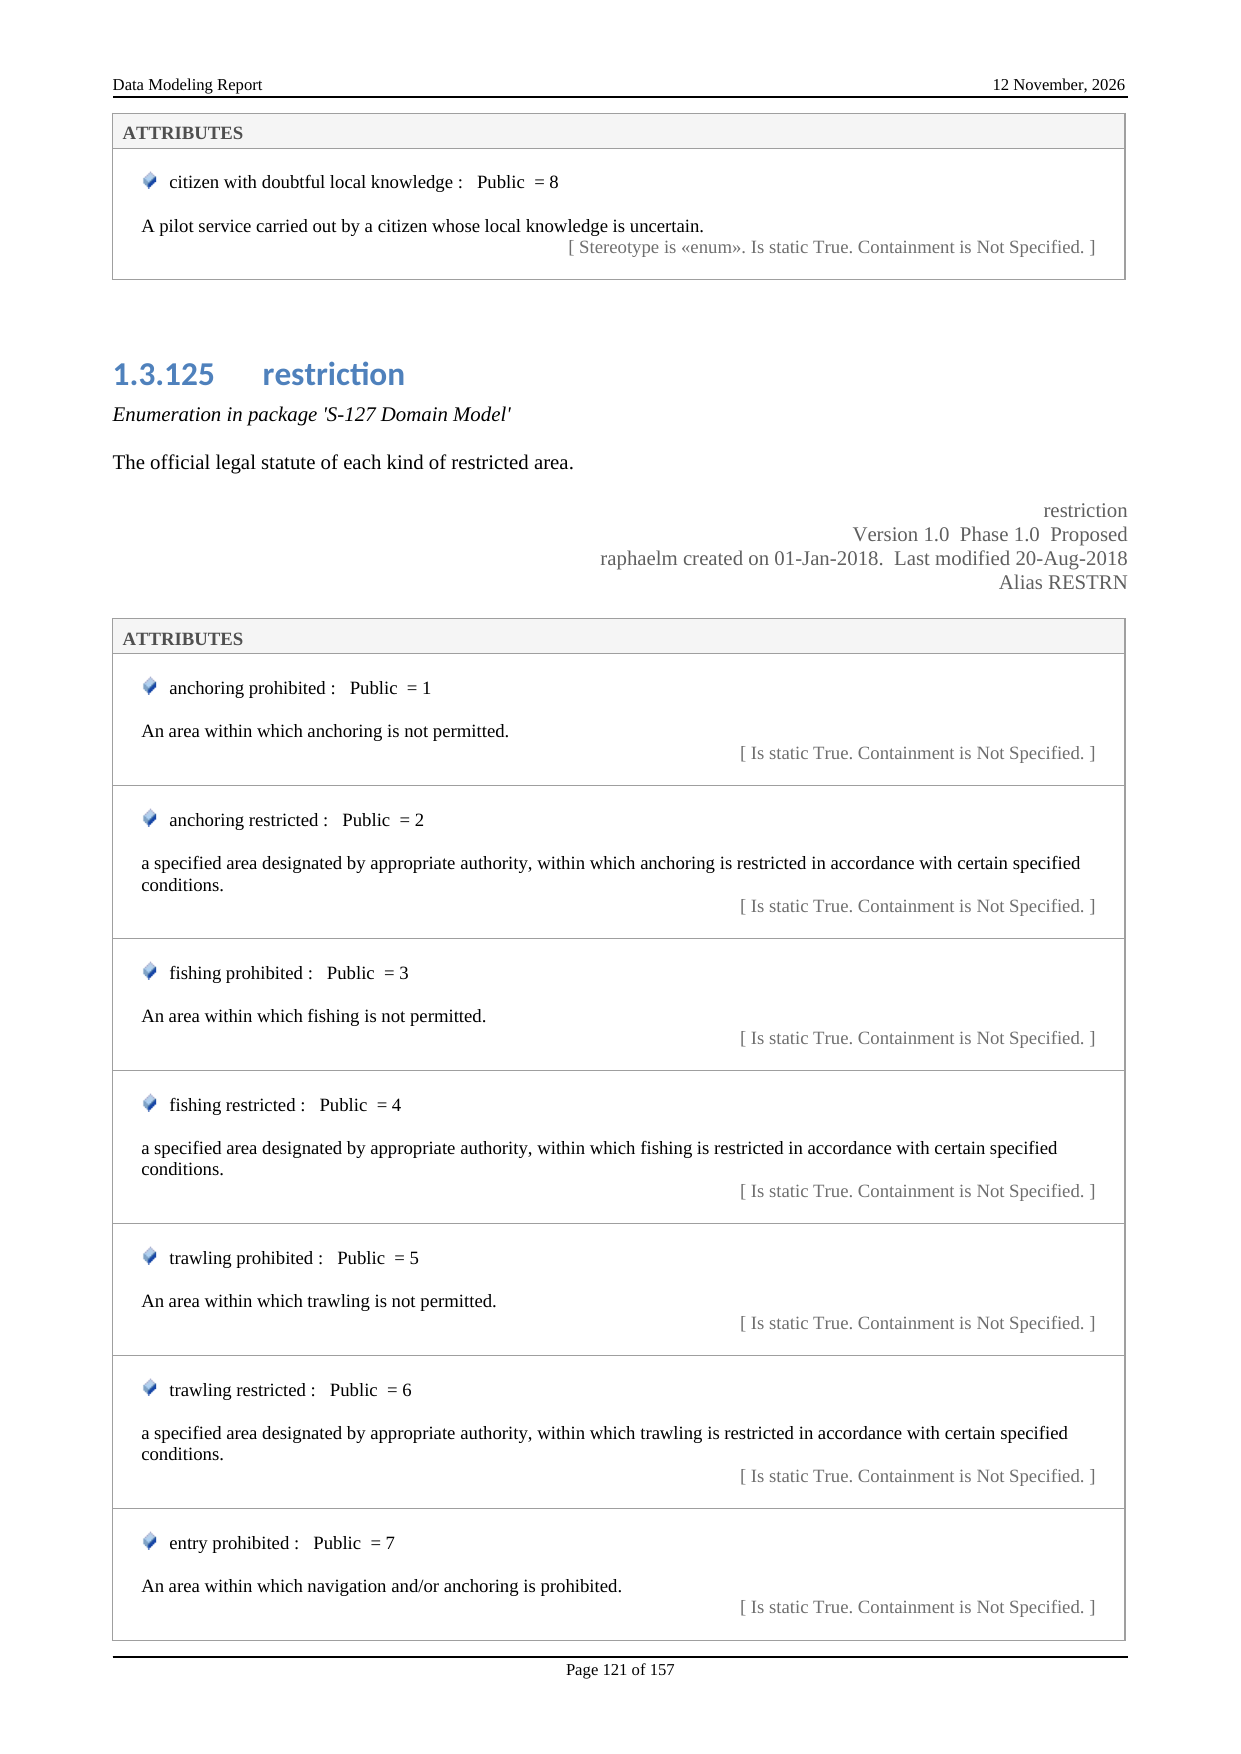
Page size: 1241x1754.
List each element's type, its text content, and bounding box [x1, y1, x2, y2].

table_cell fishing prohibited : Public = 3 An area within which fishing is not permitted. [ Is static True. Containment is Not Specified. ] [113, 939, 1124, 1070]
picture [141, 960, 160, 980]
table_cell entry prohibited : Public = 7 An area within which navigation and/or anchoring is prohibited. [ Is static True. Containment is Not Specified. ] [113, 1509, 1124, 1639]
subtitle restriction [112, 352, 1128, 393]
table_header ATTRIBUTES [113, 114, 1124, 148]
table_cell fishing restricted : Public = 4 a specified area designated by appropriate authority, within which fishing is restricted in accordance with certain specified conditions. [ Is static True. Containment is Not Specified. ] [113, 1071, 1124, 1223]
picture [141, 1092, 160, 1112]
text The official legal statute of each kind of restricted area. [112, 450, 1128, 474]
picture [141, 807, 160, 827]
table_cell trawling prohibited : Public = 5 An area within which trawling is not permitted. [ Is static True. Containment is Not Specified. ] [113, 1224, 1124, 1355]
table_header ATTRIBUTES [113, 619, 1124, 653]
table_cell trawling restricted : Public = 6 a specified area designated by appropriate authority, within which trawling is restricted in accordance with certain specified conditions. [ Is static True. Containment is Not Specified. ] [113, 1356, 1124, 1508]
text raphaelm created on 01-Jan-2018. Last modified 20-Aug-2018 [112, 546, 1128, 570]
picture [141, 170, 160, 189]
text restriction [112, 498, 1128, 522]
table_cell citizen with doubtful local knowledge : Public = 8 A pilot service carried out by a citizen whose local knowledge is uncertain. [ Stereotype is «enum». Is static True. Containment is Not Specified. ] [113, 149, 1124, 279]
text Version 1.0 Phase 1.0 Proposed [112, 522, 1128, 546]
table_cell anchoring restricted : Public = 2 a specified area designated by appropriate authority, within which anchoring is restricted in accordance with certain specified conditions. [ Is static True. Containment is Not Specified. ] [113, 786, 1124, 938]
picture [141, 675, 160, 695]
picture [141, 1377, 160, 1396]
picture [141, 1530, 160, 1550]
text Enumeration in package 'S-127 Domain Model' [112, 402, 1128, 426]
table_cell anchoring prohibited : Public = 1 An area within which anchoring is not permitted. [ Is static True. Containment is Not Specified. ] [113, 654, 1124, 785]
picture [141, 1245, 160, 1265]
text Alias RESTRN [112, 570, 1128, 594]
